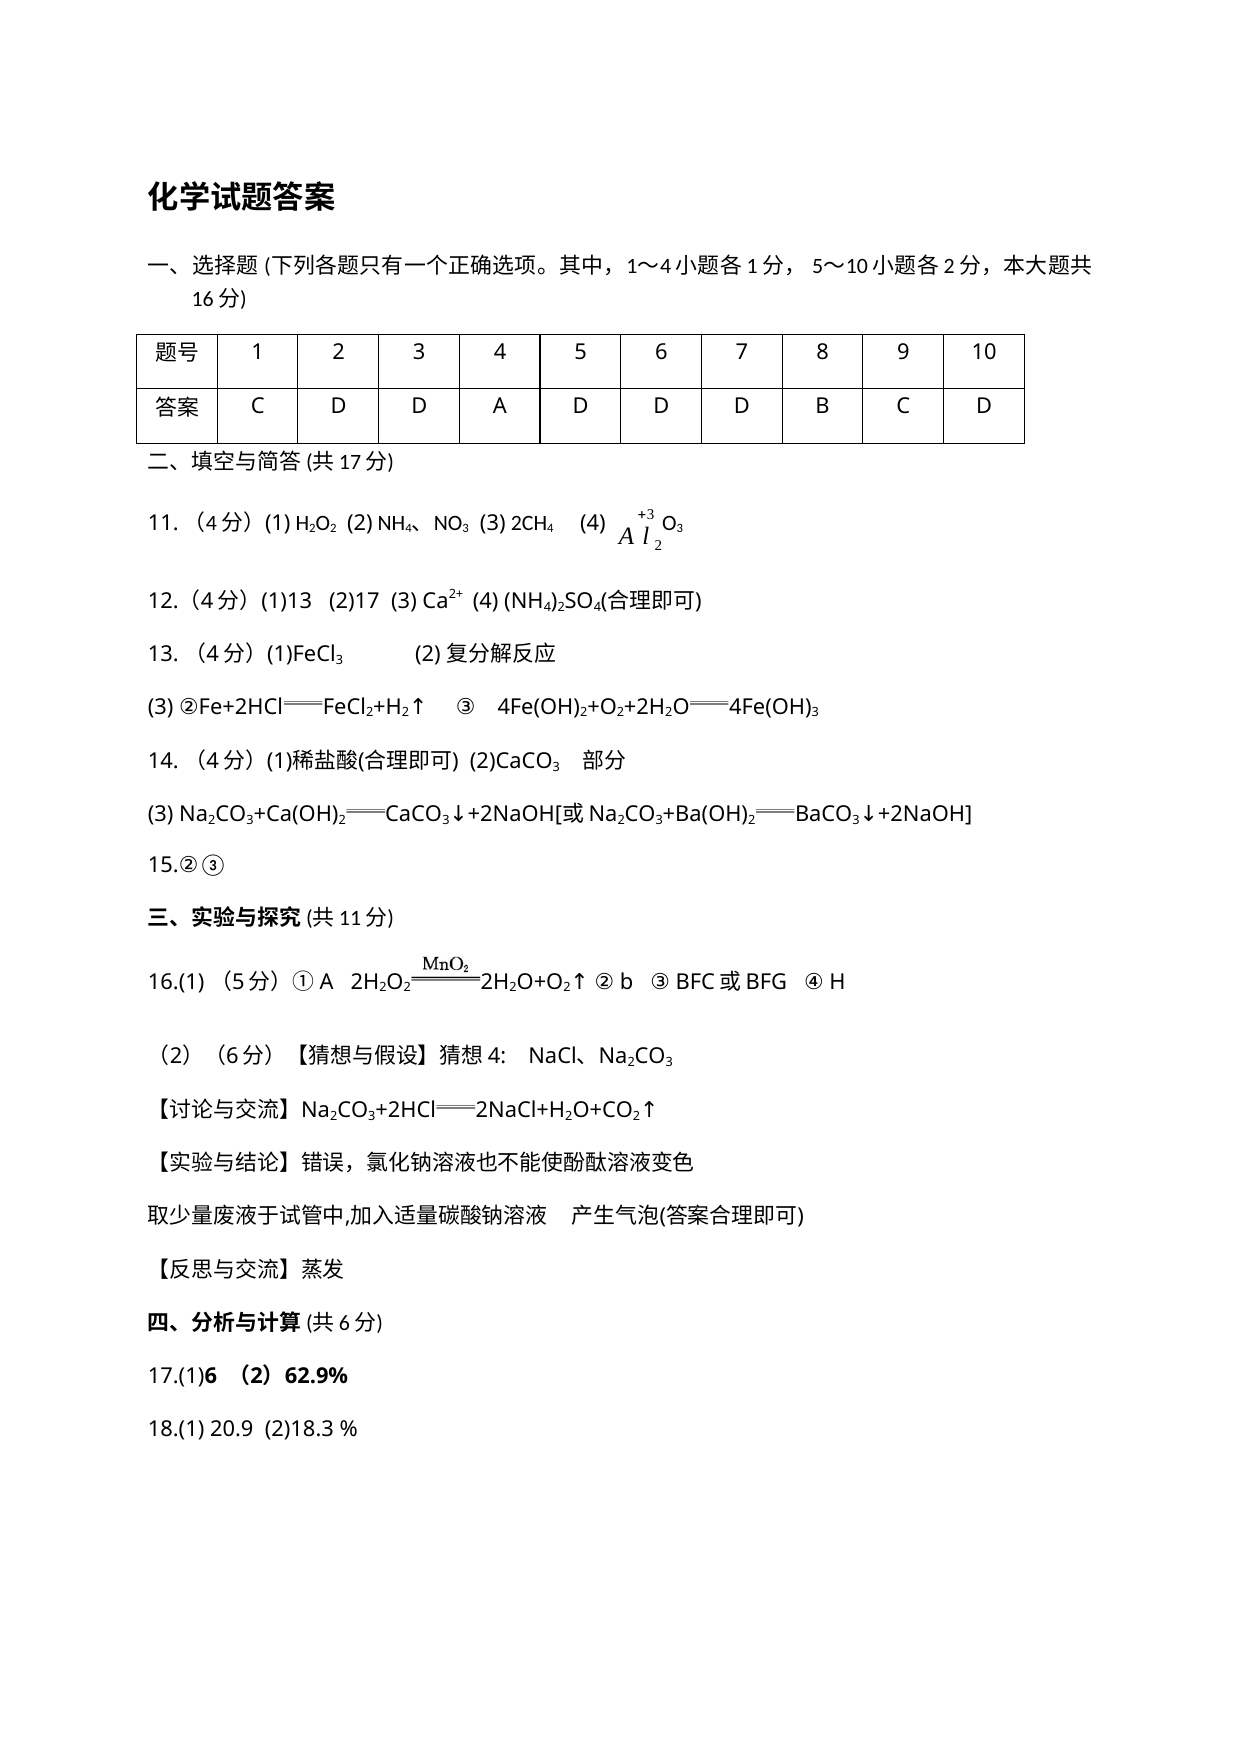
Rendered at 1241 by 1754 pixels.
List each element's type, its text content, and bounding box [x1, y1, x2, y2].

text 【讨论与交流】Na2CO3+2HCl2NaCl+H2O+CO2↑ [148, 1092, 1092, 1124]
table_header 3 [379, 335, 459, 388]
table_header 1 [218, 335, 297, 388]
text 12.（4分）(1)13 (2)17 (3) Ca2+ (4) (NH4)2SO4(合理即可) [148, 583, 1092, 615]
picture [435, 1095, 476, 1118]
text (3) ②Fe+2HClFeCl2+H2↑ ③ 4Fe(OH)2+O2+2H2O4Fe(OH)3 [148, 689, 1092, 722]
table_cell D [944, 389, 1024, 442]
table_cell D [379, 389, 459, 442]
text (3) Na2CO3+Ca(OH)2CaCO3↓+2NaOH[或Na2CO3+Ba(OH)2BaCO3↓+2NaOH] [148, 796, 1092, 828]
text 取少量废液于试管中,加入适量碳酸钠溶液 产生气泡(答案合理即可) [148, 1198, 1092, 1231]
table_header 题号 [137, 335, 217, 388]
table_cell C [218, 389, 297, 442]
table_header 10 [944, 335, 1024, 388]
text 化学试题答案 [148, 162, 1092, 227]
text 13. （4分）(1)FeCl3 (2) 复分解反应 [148, 636, 1092, 668]
table_cell D [702, 389, 782, 442]
table_header 4 [460, 335, 539, 388]
picture [410, 952, 481, 990]
table_header 8 [783, 335, 862, 388]
picture [689, 692, 729, 714]
table_cell D [298, 389, 378, 442]
text 11. （4分）(1) H2O2 (2) NH4、NO3 (3) 2CH4 (4) O3 [148, 497, 1092, 562]
table_header 5 [541, 335, 620, 388]
text 【反思与交流】蒸发 [148, 1252, 1092, 1284]
text 【实验与结论】错误，氯化钠溶液也不能使酚酞溶液变色 [148, 1145, 1092, 1177]
text 14. （4分）(1)稀盐酸(合理即可) (2)CaCO3 部分 [148, 743, 1092, 775]
table_header 6 [621, 335, 701, 388]
table_cell A [460, 389, 539, 442]
text 17.(1)6 （2）62.9% [148, 1358, 1092, 1391]
table_header 2 [298, 335, 378, 388]
picture [345, 799, 386, 822]
table_header 7 [702, 335, 782, 388]
text 16.(1) （5分）① A 2H2O22H2O+O2↑ ② b ③ BFC或BFG ④ H [148, 952, 1092, 1017]
table_cell D [541, 389, 620, 442]
table_cell C [863, 389, 943, 442]
table_cell 答案 [137, 389, 217, 442]
text （2）（6分）【猜想与假设】猜想4: NaCl、Na2CO3 [148, 1038, 1092, 1071]
table_header 9 [863, 335, 943, 388]
text 二、填空与简答 (共17分) [148, 443, 1092, 476]
text 18.(1) 20.9 (2)18.3 % [148, 1412, 1092, 1444]
picture [755, 799, 795, 822]
text 四、分析与计算 (共6分) [148, 1305, 1092, 1337]
text 15.②③ [148, 849, 1092, 879]
table_cell B [783, 389, 862, 442]
picture [283, 692, 323, 714]
table_cell D [621, 389, 701, 442]
text 一、选择题 (下列各题只有一个正确选项。其中，1～4小题各1分， 5～10小题各2分，本大题共16分) [148, 248, 1092, 313]
text 三、实验与探究 (共11分) [148, 900, 1092, 932]
